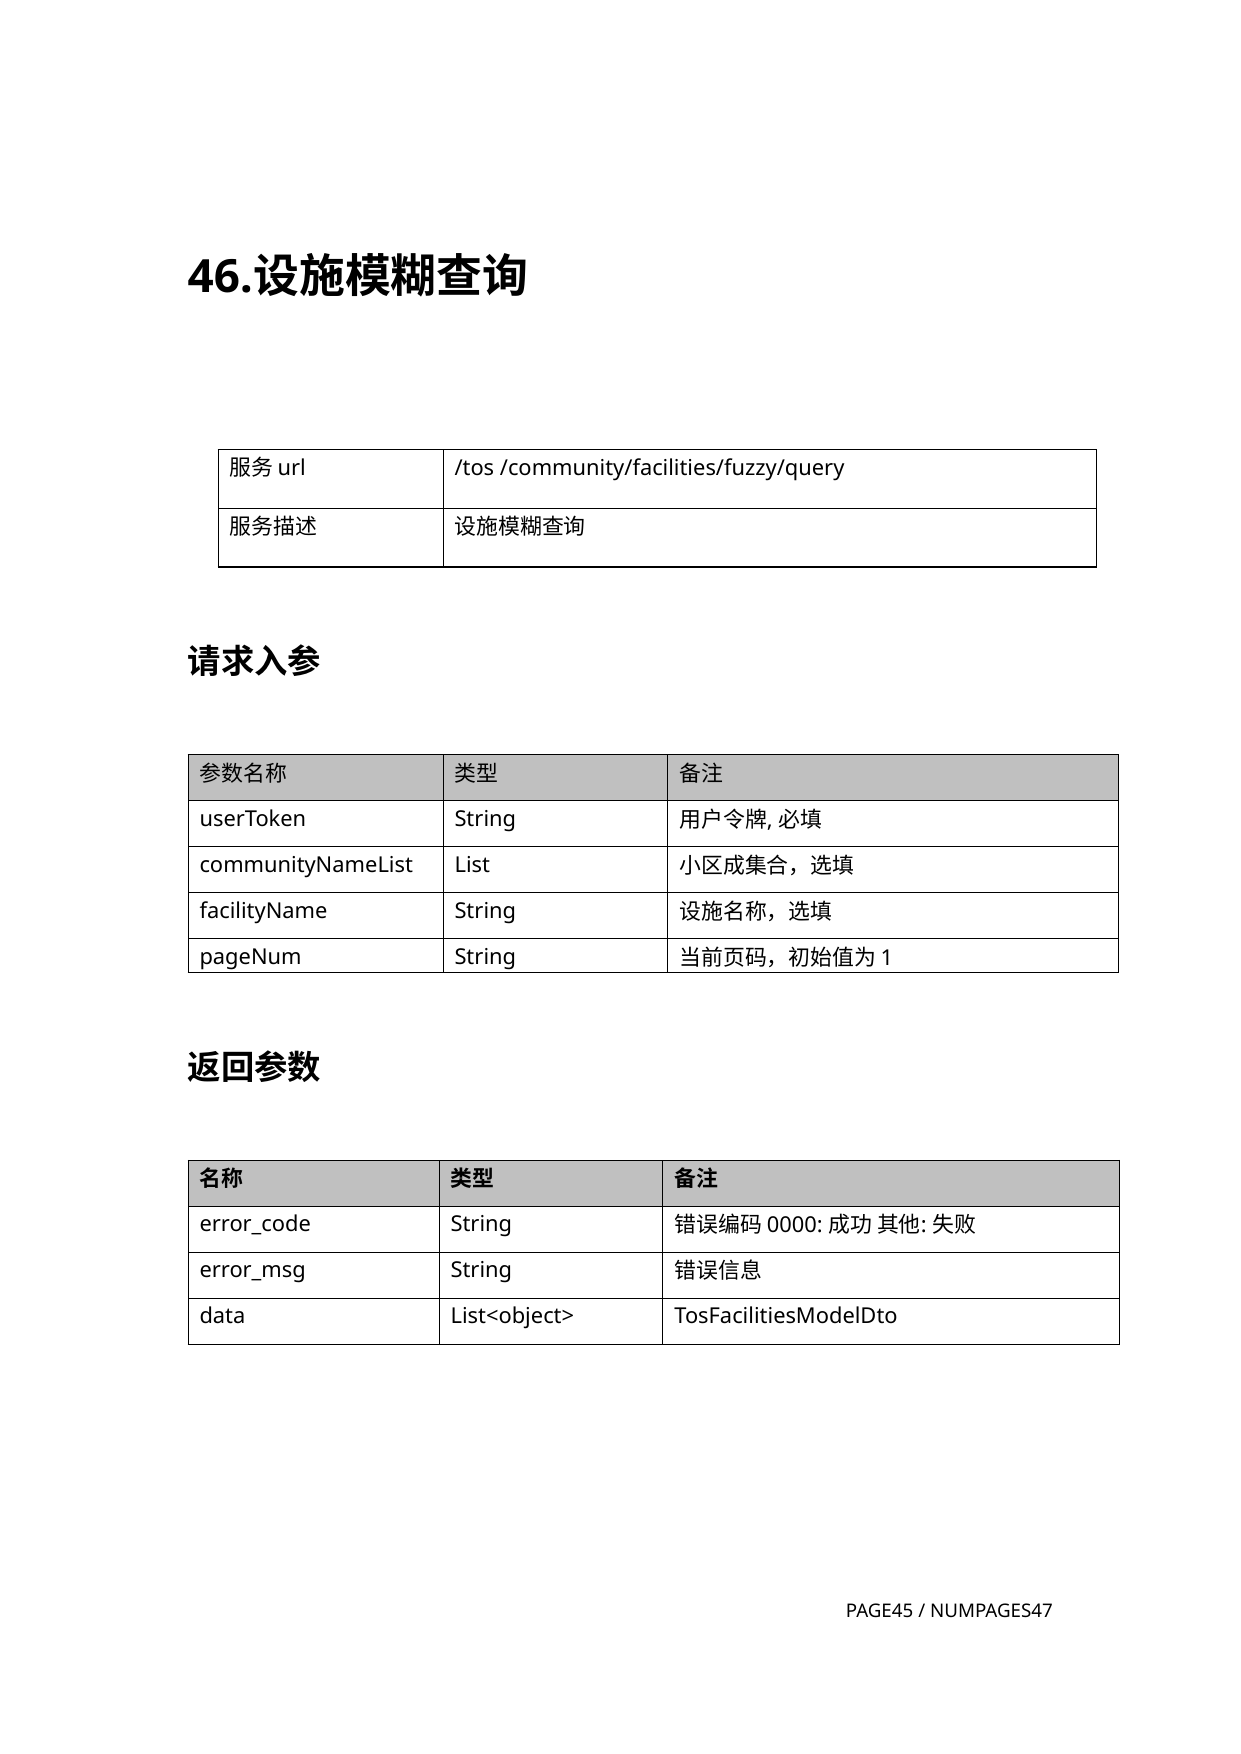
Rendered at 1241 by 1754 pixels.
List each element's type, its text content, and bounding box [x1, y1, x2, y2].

table_cell String [440, 1207, 662, 1252]
table_cell pageNum [189, 939, 443, 972]
table_cell 设施模糊查询 [444, 509, 1096, 566]
table_cell error_msg [189, 1253, 439, 1298]
table_header 服务url [219, 450, 443, 508]
table_header 备注 [663, 1161, 1119, 1206]
subtitle 返回参数 [187, 1032, 1053, 1097]
table_cell 错误信息 [663, 1253, 1119, 1298]
table_cell error_code [189, 1207, 439, 1252]
table_cell 用户令牌, 必填 [668, 801, 1118, 846]
table_cell List [444, 847, 667, 892]
table_cell 服务描述 [219, 509, 443, 566]
subtitle 请求入参 [187, 627, 1053, 692]
table_cell communityNameList [189, 847, 443, 892]
table_cell 当前页码，初始值为1 [668, 939, 1118, 972]
table_cell String [444, 801, 667, 846]
table_header 名称 [189, 1161, 439, 1206]
subtitle 46.设施模糊查询 [187, 223, 1053, 321]
table_cell String [440, 1253, 662, 1298]
table_cell userToken [189, 801, 443, 846]
table_cell 错误编码 0000: 成功 其他: 失败 [663, 1207, 1119, 1252]
table_cell List<object> [440, 1299, 662, 1344]
table_cell String [444, 939, 667, 972]
table_header 备注 [668, 755, 1118, 800]
table_cell 设施名称，选填 [668, 893, 1118, 938]
table_header 参数名称 [189, 755, 443, 800]
table_cell String [444, 893, 667, 938]
table_header /tos /community/facilities/fuzzy/query [444, 450, 1096, 508]
table_header 类型 [444, 755, 667, 800]
table_cell facilityName [189, 893, 443, 938]
table_cell data [189, 1299, 439, 1344]
table_header 类型 [440, 1161, 662, 1206]
table_cell TosFacilitiesModelDto [663, 1299, 1119, 1344]
table_cell 小区成集合，选填 [668, 847, 1118, 892]
